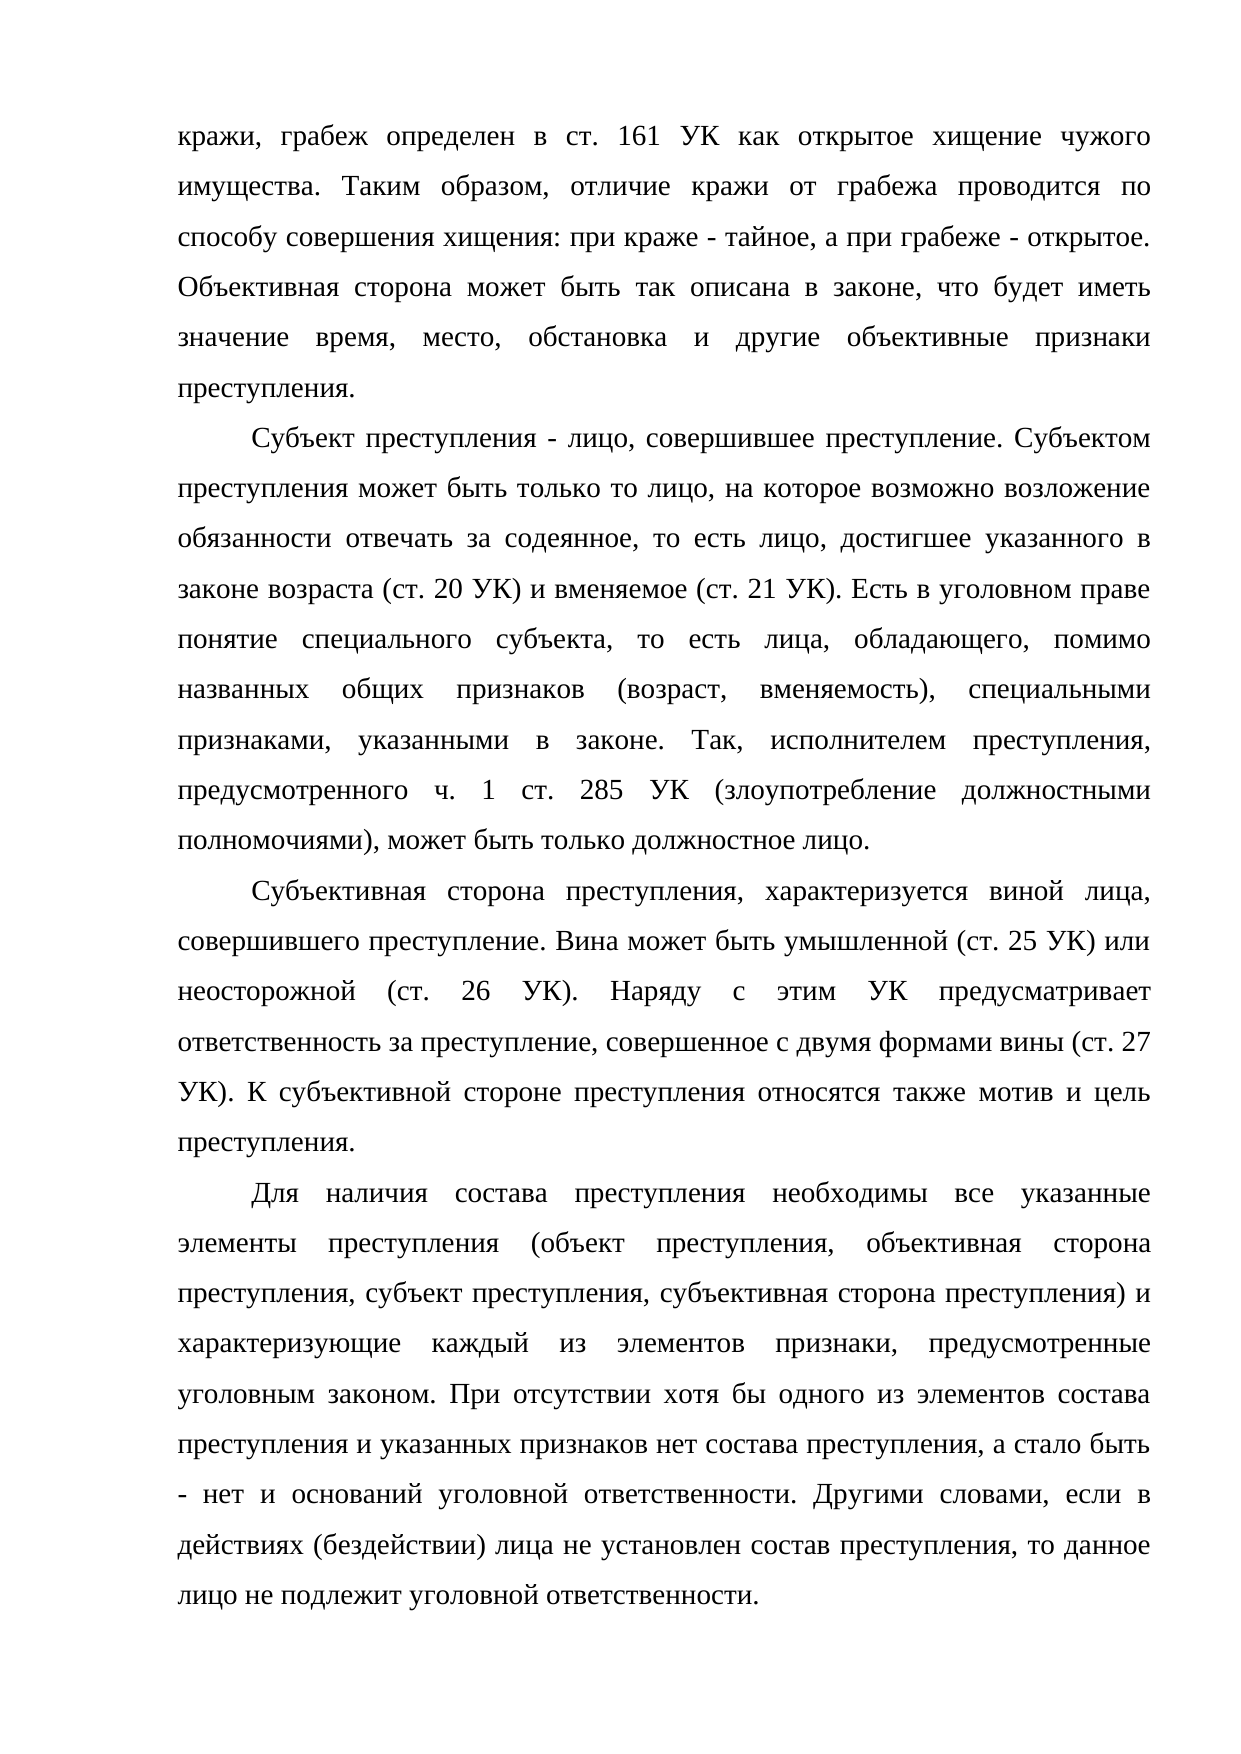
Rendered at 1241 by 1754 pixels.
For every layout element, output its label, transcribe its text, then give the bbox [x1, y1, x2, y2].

text Субъективная сторона преступления, характеризуется виной лица, совершившего преступление. Вина может быть умышленной (ст. 25 УК) или неосторожной (ст. 26 УК). Наряду с этим УК предусматривает ответственность за преступление, совершенное с двумя формами вины (ст. 27 УК). К субъективной стороне преступления относятся также мотив и цель преступления. [177, 873, 1152, 1158]
text Субъект преступления - лицо, совершившее преступление. Субъектом преступления может быть только то лицо, на которое возможно возложение обязанности отвечать за содеянное, то есть лицо, достигшее указанного в законе возраста (ст. 20 УК) и вменяемое (ст. 21 УК). Есть в уголовном праве понятие специального субъекта, то есть лица, обладающего, помимо названных общих признаков (возраст, вменяемость), специальными признаками, указанными в законе. Так, исполнителем преступления, предусмотренного ч. 1 ст. 285 УК (злоупотребление должностными полномочиями), может быть только должностное лицо. [177, 420, 1152, 856]
text Для наличия состава преступления необходимы все указанные элементы преступления (объект преступления, объективная сторона преступления, субъект преступления, субъективная сторона преступления) и характеризующие каждый из элементов признаки, предусмотренные уголовным законом. При отсутствии хотя бы одного из элементов состава преступления и указанных признаков нет состава преступления, а стало быть - нет и оснований уголовной ответственности. Другими словами, если в действиях (бездействии) лица не установлен состав преступления, то данное лицо не подлежит уголовной ответственности. [177, 1175, 1152, 1611]
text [177, 118, 1152, 403]
